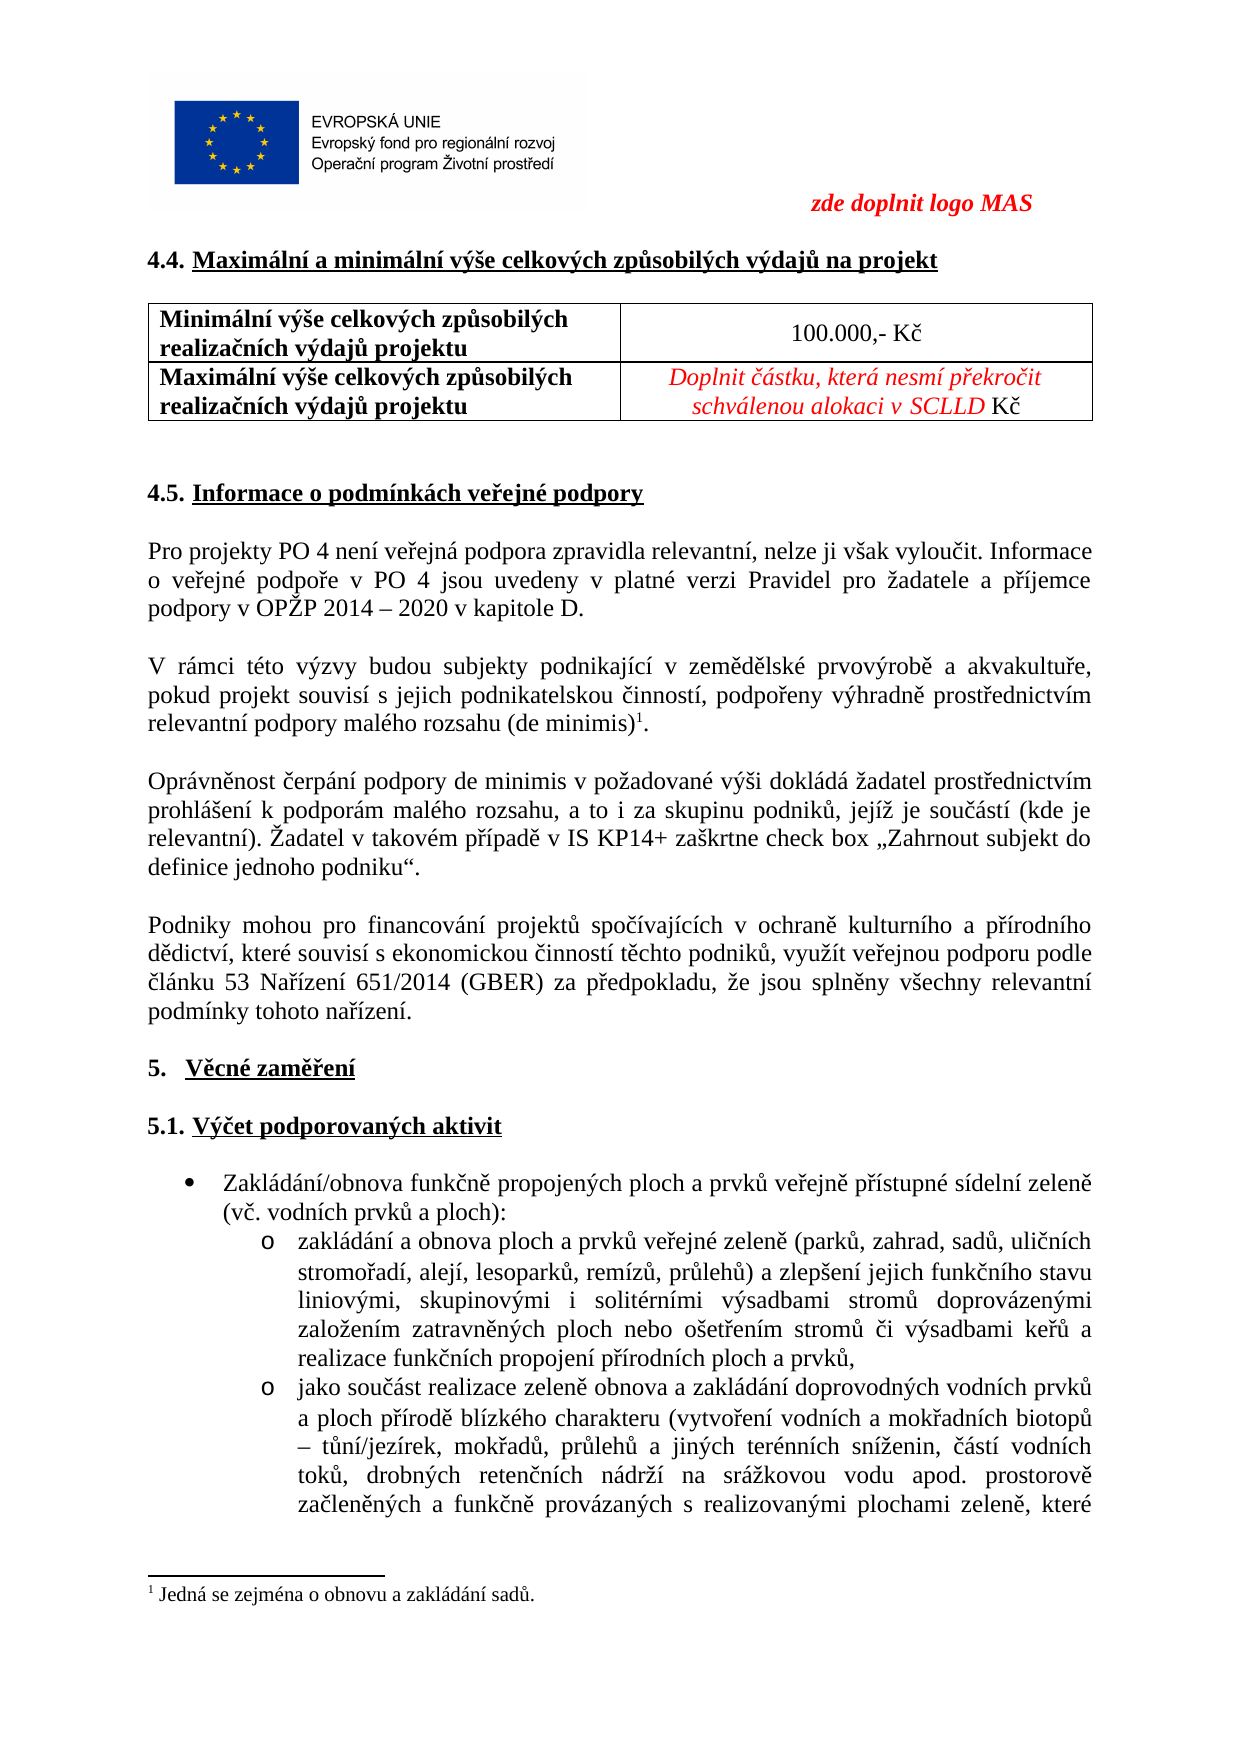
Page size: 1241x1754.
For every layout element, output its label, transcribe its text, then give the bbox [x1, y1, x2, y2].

list Výčet podporovaných aktivit [147, 1111, 1093, 1140]
list Věcné zaměření [148, 1053, 1093, 1082]
table_header Minimální výše celkových způsobilých realizačních výdajů projektu [149, 304, 620, 361]
table_cell Doplnit částku, která nesmí překročit schválenou alokaci v SCLLD Kč [621, 363, 1092, 420]
text Podniky mohou pro financování projektů spočívajících v ochraně kulturního a přírodního dědictví, které souvisí s ekonomickou činností těchto podniků, využít veřejnou podporu podle článku 53 Nařízení 651/2014 (GBER) za předpokladu, že jsou splněny všechny relevantní podmínky tohoto nařízení. [148, 910, 1093, 1025]
text Oprávněnost čerpání podpory de minimis v požadované výši dokládá žadatel prostřednictvím prohlášení k podporám malého rozsahu, a to i za skupinu podniků, jejíž je součástí (kde je relevantní). Žadatel v takovém případě v IS KP14+ zaškrtne check box „Zahrnout subjekt do definice jednoho podniku“. [148, 766, 1093, 881]
picture [147, 73, 589, 212]
text Pro projekty PO 4 není veřejná podpora zpravidla relevantní, nelze ji však vyloučit. Informace o veřejné podpoře v PO 4 jsou uvedeny v platné verzi Pravidel pro žadatele a příjemce podpory v OPŽP 2014 – 2020 v kapitole D. [148, 536, 1093, 622]
text V rámci této výzvy budou subjekty podnikající v zemědělské prvovýrobě a akvakultuře, pokud projekt souvisí s jejich podnikatelskou činností, podpořeny výhradně prostřednictvím relevantní podpory malého rozsahu (de minimis). [148, 651, 1093, 737]
list Informace o podmínkách veřejné podpory [147, 478, 1093, 507]
list Zakládání/obnova funkčně propojených ploch a prvků veřejně přístupné sídelní zeleně (vč. vodních prvků a ploch): [185, 1168, 1093, 1226]
list Maximální a minimální výše celkových způsobilých výdajů na projekt [147, 245, 1093, 274]
table_header 100.000,- Kč [621, 304, 1092, 361]
table_cell Maximální výše celkových způsobilých realizačních výdajů projektu [149, 363, 620, 420]
list zakládání a obnova ploch a prvků veřejné zeleně (parků, zahrad, sadů, uličních stromořadí, alejí, lesoparků, remízů, průlehů) a zlepšení jejich funkčního stavu liniovými, skupinovými i solitérními výsadbami stromů doprovázenými založením zatravněných ploch nebo ošetřením stromů či výsadbami keřů a realizace funkčních propojení přírodních ploch a prvků, [260, 1226, 1093, 1372]
